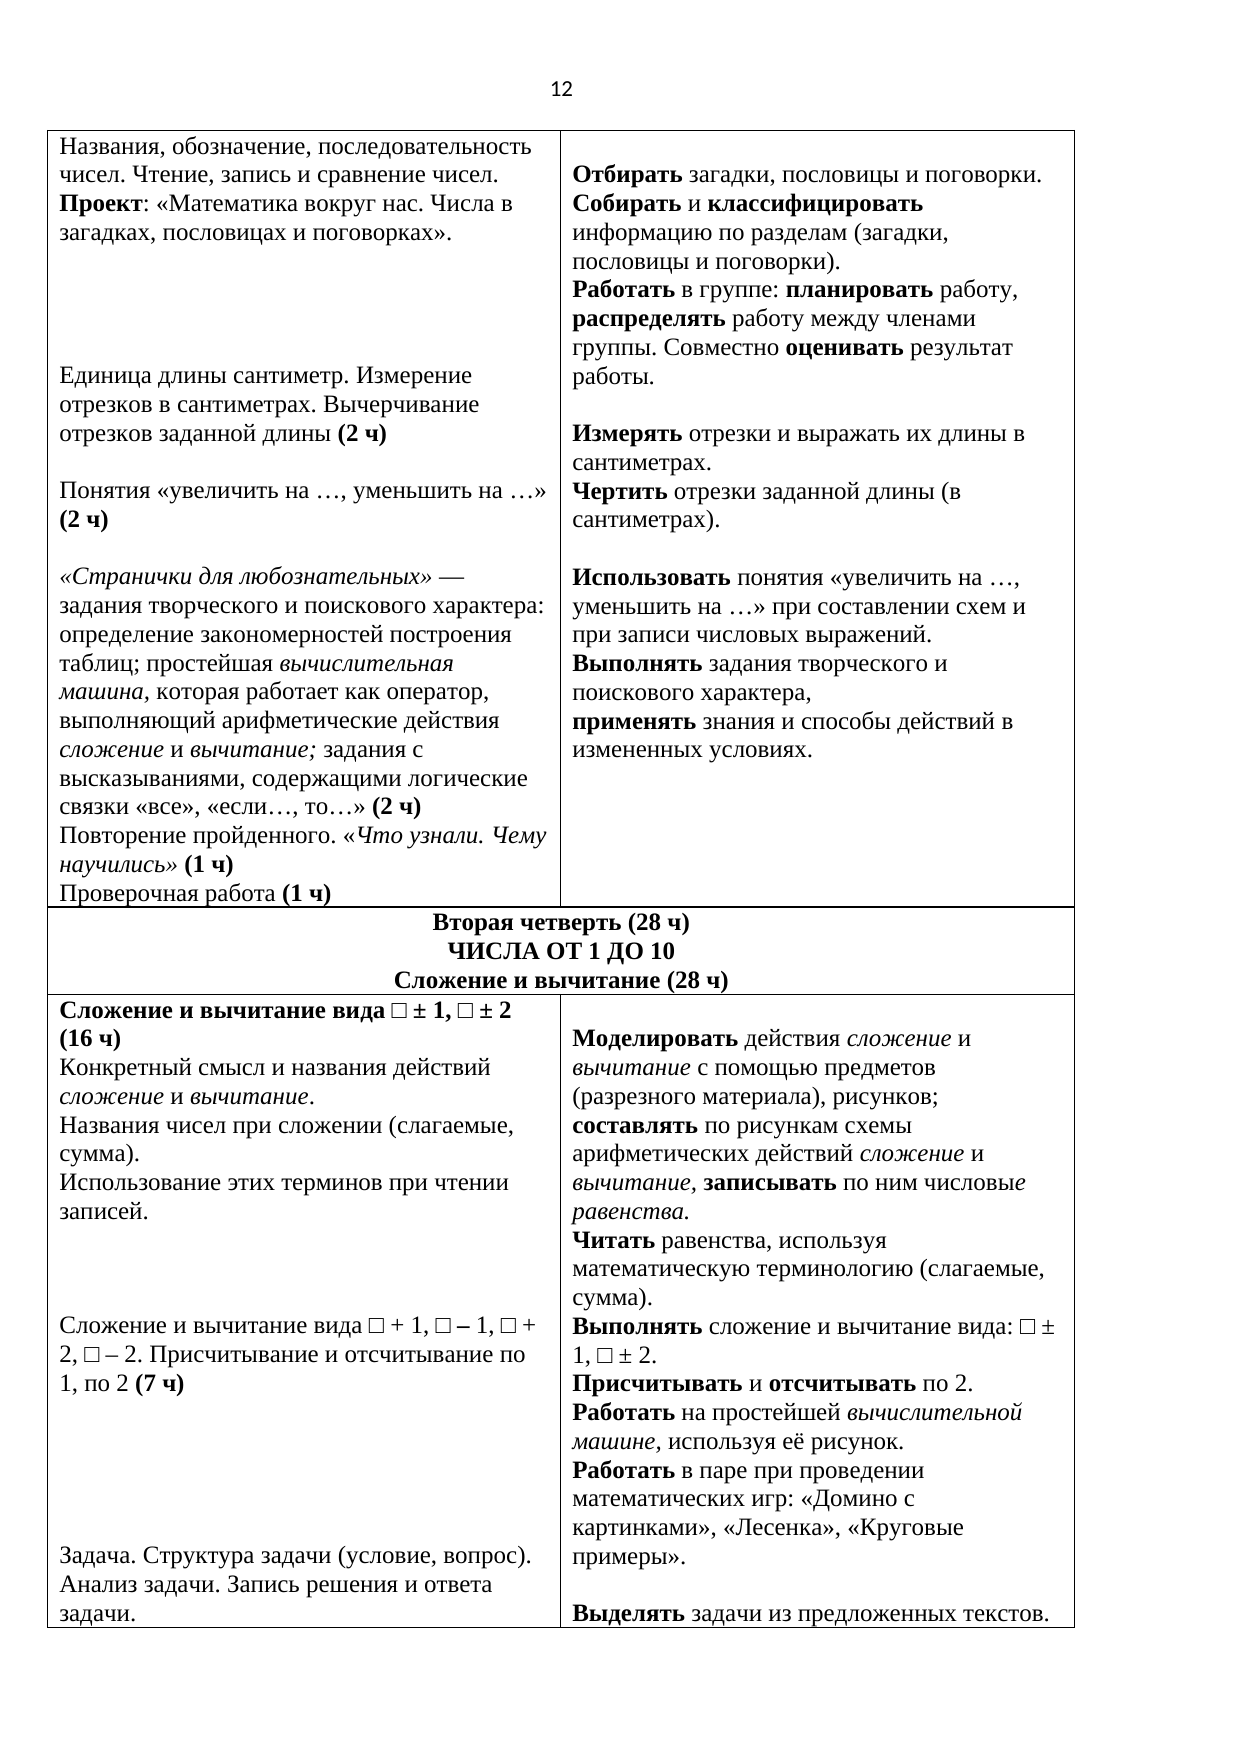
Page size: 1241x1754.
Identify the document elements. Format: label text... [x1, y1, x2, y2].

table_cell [561, 131, 1074, 906]
table_cell Вторая четверть (28 ч) ЧИСЛА ОТ 1 ДО 10 Сложение и вычитание (28 ч) [48, 908, 1074, 994]
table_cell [48, 995, 560, 1627]
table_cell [561, 995, 1074, 1627]
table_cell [48, 131, 560, 906]
